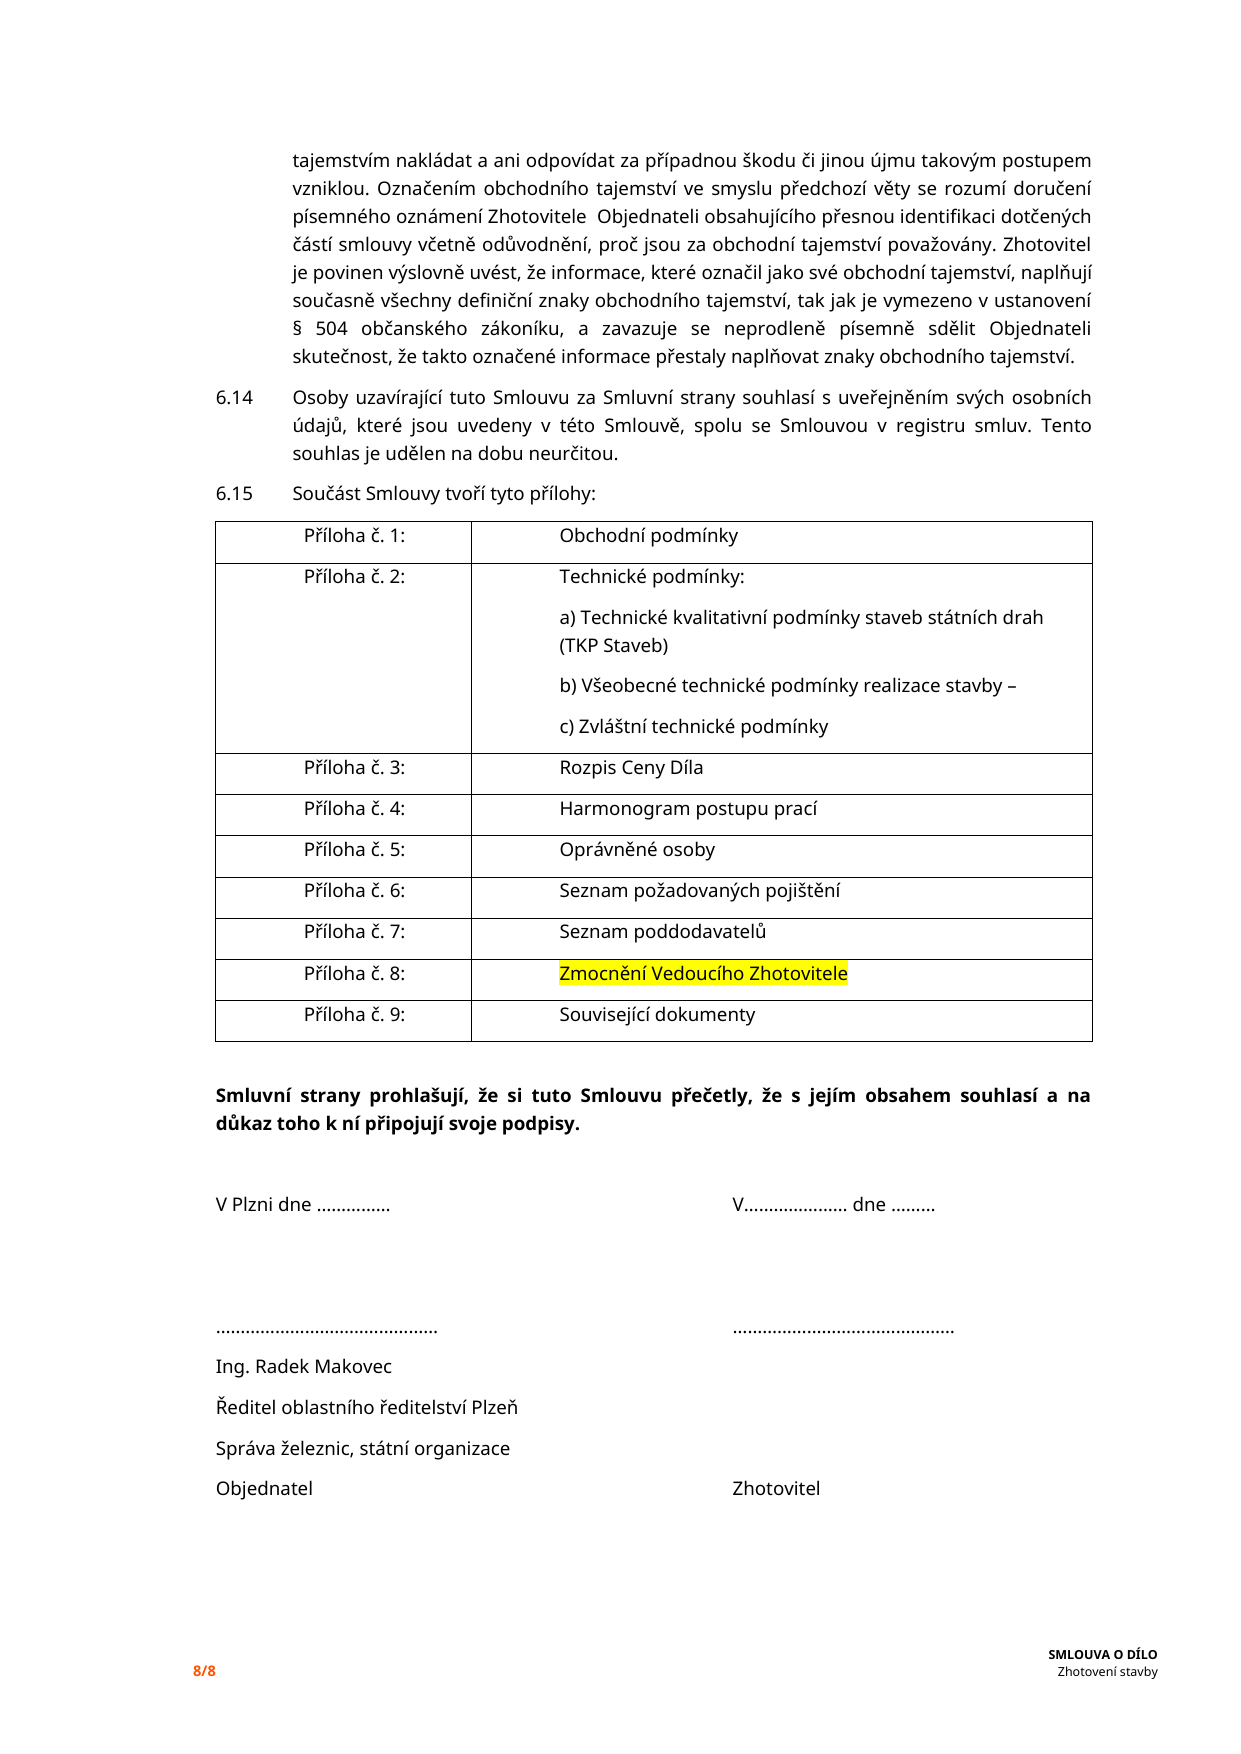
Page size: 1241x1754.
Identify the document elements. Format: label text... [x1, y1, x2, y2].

table_cell Technické podmínky: a) Technické kvalitativní podmínky staveb státních drah (TKP Staveb) b) Všeobecné technické podmínky realizace stavby – c) Zvláštní technické podmínky [472, 564, 1092, 753]
table_cell Příloha č. 7: [216, 919, 471, 959]
table_cell Příloha č. 9: [216, 1001, 471, 1041]
text ……………………………………… ……………………………………… [216, 1313, 1093, 1339]
table_cell Příloha č. 8: [216, 960, 471, 1000]
table_cell Zmocnění Vedoucího Zhotovitele [472, 960, 1092, 1000]
table_cell Seznam požadovaných pojištění [472, 878, 1092, 918]
text Správa železnic, státní organizace [216, 1435, 1093, 1460]
table_cell Oprávněné osoby [472, 836, 1092, 877]
table_cell Harmonogram postupu prací [472, 795, 1092, 835]
table_cell Seznam poddodavatelů [472, 919, 1092, 959]
table_header Příloha č. 1: [216, 522, 471, 562]
text Smluvní strany prohlašují, že si tuto Smlouvu přečetly, že s jejím obsahem souhlasí a na důkaz toho k ní připojují svoje podpisy. [216, 1083, 1093, 1136]
table_cell Příloha č. 4: [216, 795, 471, 835]
text Osoby uzavírající tuto Smlouvu za Smluvní strany souhlasí s uveřejněním svých osobních údajů, které jsou uvedeny v této Smlouvě, spolu se Smlouvou v registru smluv. Tento souhlas je udělen na dobu neurčitou. [216, 384, 1093, 466]
text Ředitel oblastního ředitelství Plzeň [216, 1394, 1093, 1420]
table_cell Související dokumenty [472, 1001, 1092, 1041]
table_cell Příloha č. 2: [216, 564, 471, 753]
table_cell Příloha č. 5: [216, 836, 471, 877]
text Objednatel Zhotovitel [216, 1475, 1093, 1501]
table_header Obchodní podmínky [472, 522, 1092, 562]
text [216, 147, 1093, 369]
text Součást Smlouvy tvoří tyto přílohy: [216, 481, 1093, 506]
text V Plzni dne …………… V………………… dne ……… [216, 1192, 1093, 1217]
table_cell Rozpis Ceny Díla [472, 754, 1092, 794]
table_cell Příloha č. 6: [216, 878, 471, 918]
text Ing. Radek Makovec [216, 1354, 1093, 1379]
table_cell Příloha č. 3: [216, 754, 471, 794]
